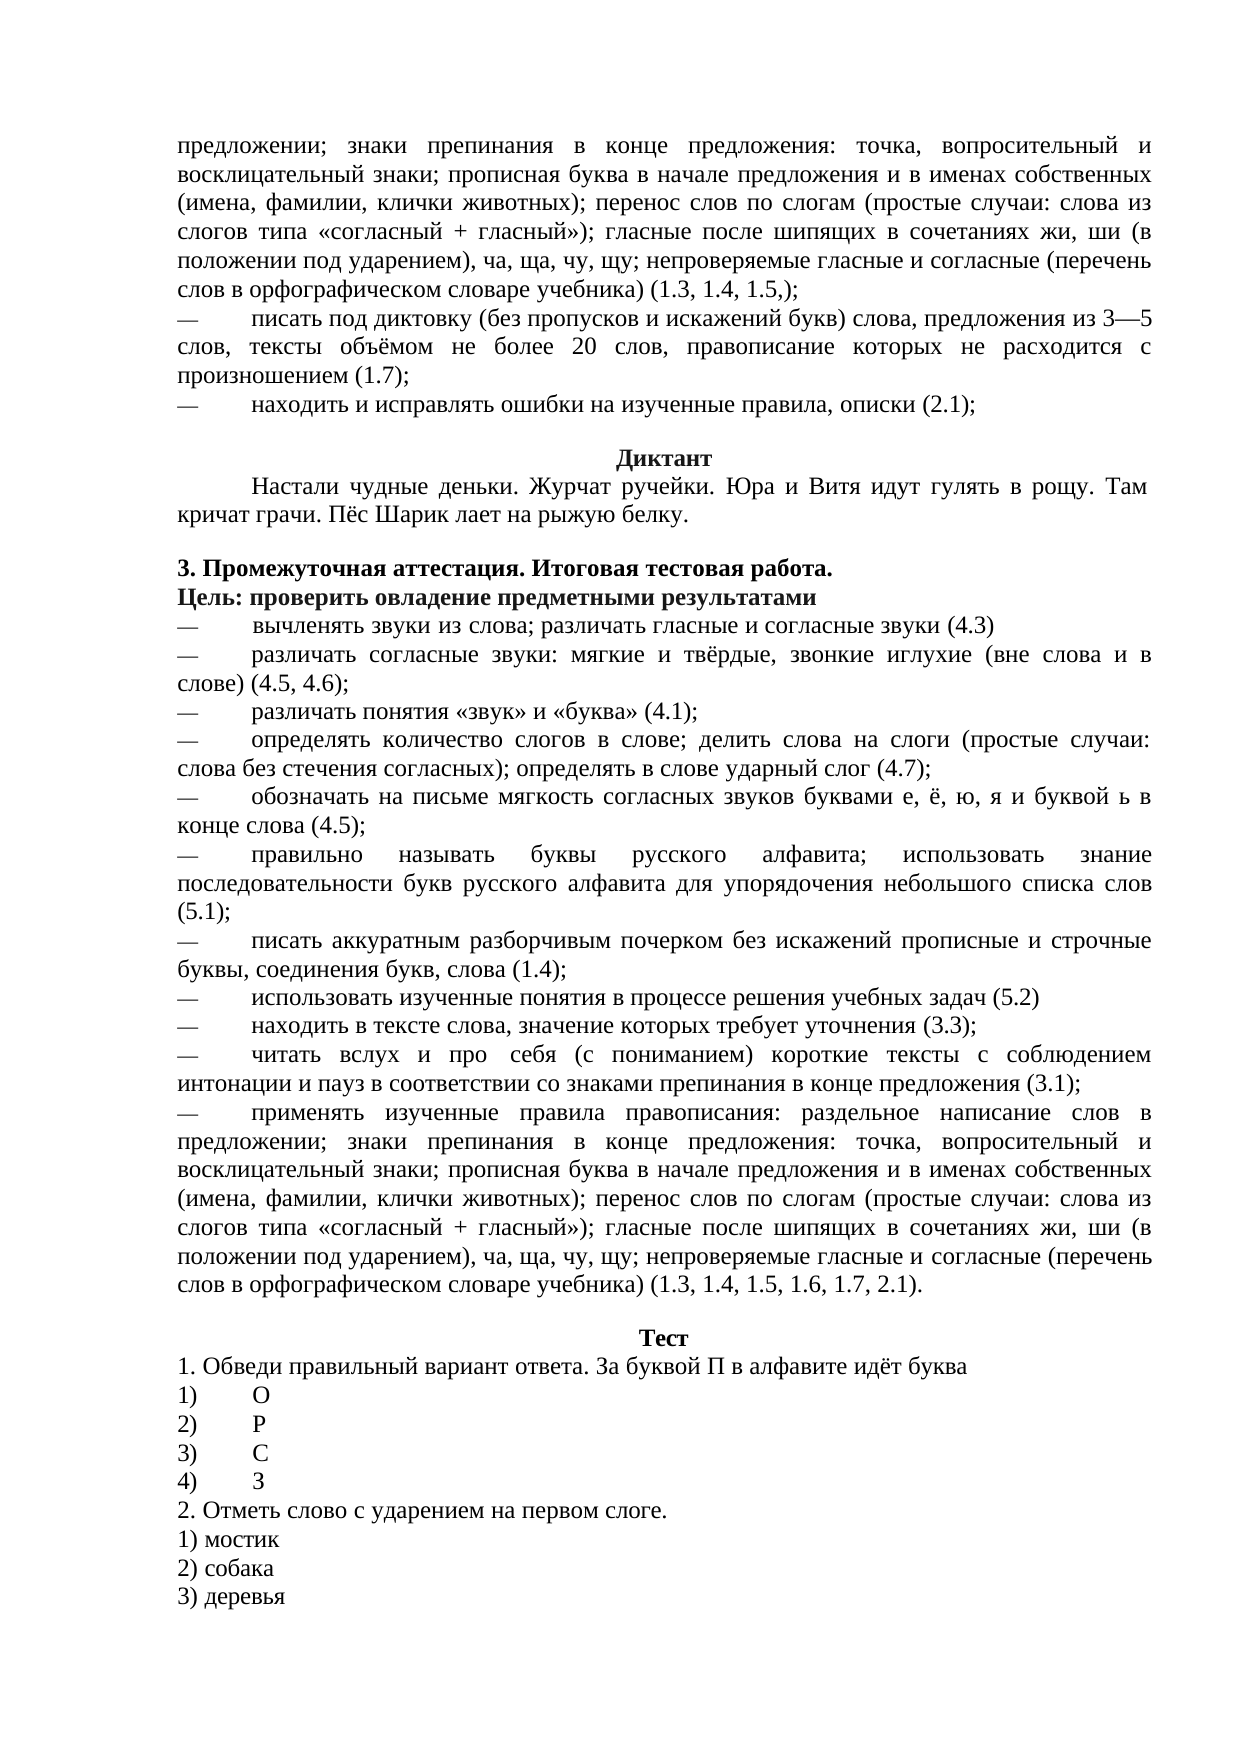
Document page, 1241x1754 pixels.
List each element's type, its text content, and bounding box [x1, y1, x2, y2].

list различать согласные звуки: мягкие и твёрдые, звонкие иглухие (вне слова и в слове) (4.5, 4.6); [177, 639, 1153, 697]
list применять изученные правила правописания: раздельное написание слов в предложении; знаки препинания в конце предложения: точка, вопросительный и восклицательный знаки; прописная буква в начале предложения и в именах собственных (имена, фамилии, клички животных); перенос слов по слогам (простые случаи: слова из слогов типа «согласный + гласный»); гласные после шипящих в сочетаниях жи, ши (в положении под ударением), ча, ща, чу, щу; непроверяемые гласные и согласные (перечень слов в орфографическом словаре учебника) (1.3, 1.4, 1.5, 1.6, 1.7, 2.1). [177, 1097, 1153, 1298]
list читать вслух и про себя (с пониманием) короткие тексты с соблюдением интонации и пауз в соответствии со знаками препинания в конце предложения (3.1); [177, 1039, 1152, 1097]
list находить и исправлять ошибки на изученные правила, описки (2.1); [177, 389, 1196, 418]
list использовать изученные понятия в процессе решения учебных задач (5.2) [177, 983, 1196, 1011]
list правильно называть буквы русского алфавита; использовать знание последовательности букв русского алфавита для упорядочения небольшого списка слов (5.1); [177, 839, 1153, 925]
list обозначать на письме мягкость согласных звуков буквами е, ё, ю, я и буквой ь в конце слова (4.5); [177, 782, 1153, 839]
list различать понятия «звук» и «буква» (4.1); [177, 697, 1196, 725]
text 4) З [177, 1467, 1196, 1495]
list Обведи правильный вариант ответа. За буквой П в алфавите идёт буква [177, 1352, 1196, 1380]
list писать аккуратным разборчивым почерком без искажений прописные и строчные буквы, соединения букв, слова (1.4); [177, 925, 1153, 983]
list мостик [177, 1524, 1196, 1553]
list деревья [177, 1582, 1196, 1610]
text Тест [639, 1323, 1196, 1352]
list Отметь слово с ударением на первом слоге. [177, 1496, 1196, 1524]
list писать под диктовку (без пропусков и искажений букв) слова, предложения из 3—5 слов, тексты объёмом не более 20 слов, правописание которых не расходится с произношением (1.7); [177, 303, 1153, 389]
text 2) Р [177, 1409, 1196, 1438]
list вычленять звуки из слова; различать гласные и согласные звуки (4.3) [177, 611, 1196, 639]
list Промежуточная аттестация. Итоговая тестовая работа. Цель: проверить овладение предметными результатами [177, 554, 833, 611]
list определять количество слогов в слове; делить слова на слоги (простые случаи: слова без стечения согласных); определять в слове ударный слог (4.7); [177, 725, 1152, 782]
list находить в тексте слова, значение которых требует уточнения (3.3); [177, 1011, 1196, 1039]
text Настали чудные деньки. Журчат ручейки. Юра и Витя идут гулять в рощу. Там кричат грачи. Пёс Шарик лает на рыжую белку. [177, 472, 1196, 528]
text 1) О [177, 1380, 1196, 1409]
text предложении; знаки препинания в конце предложения: точка, вопросительный и восклицательный знаки; прописная буква в начале предложения и в именах собственных (имена, фамилии, клички животных); перенос слов по слогам (простые случаи: слова из слогов типа «согласный + гласный»); гласные после шипящих в сочетаниях жи, ши (в положении под ударением), ча, ща, чу, щу; непроверяемые гласные и согласные (перечень слов в орфографическом словаре учебника) (1.3, 1.4, 1.5,); [177, 130, 1153, 302]
list собака [177, 1553, 1196, 1582]
text 3) С [177, 1438, 1196, 1467]
text Диктант [616, 443, 1196, 472]
